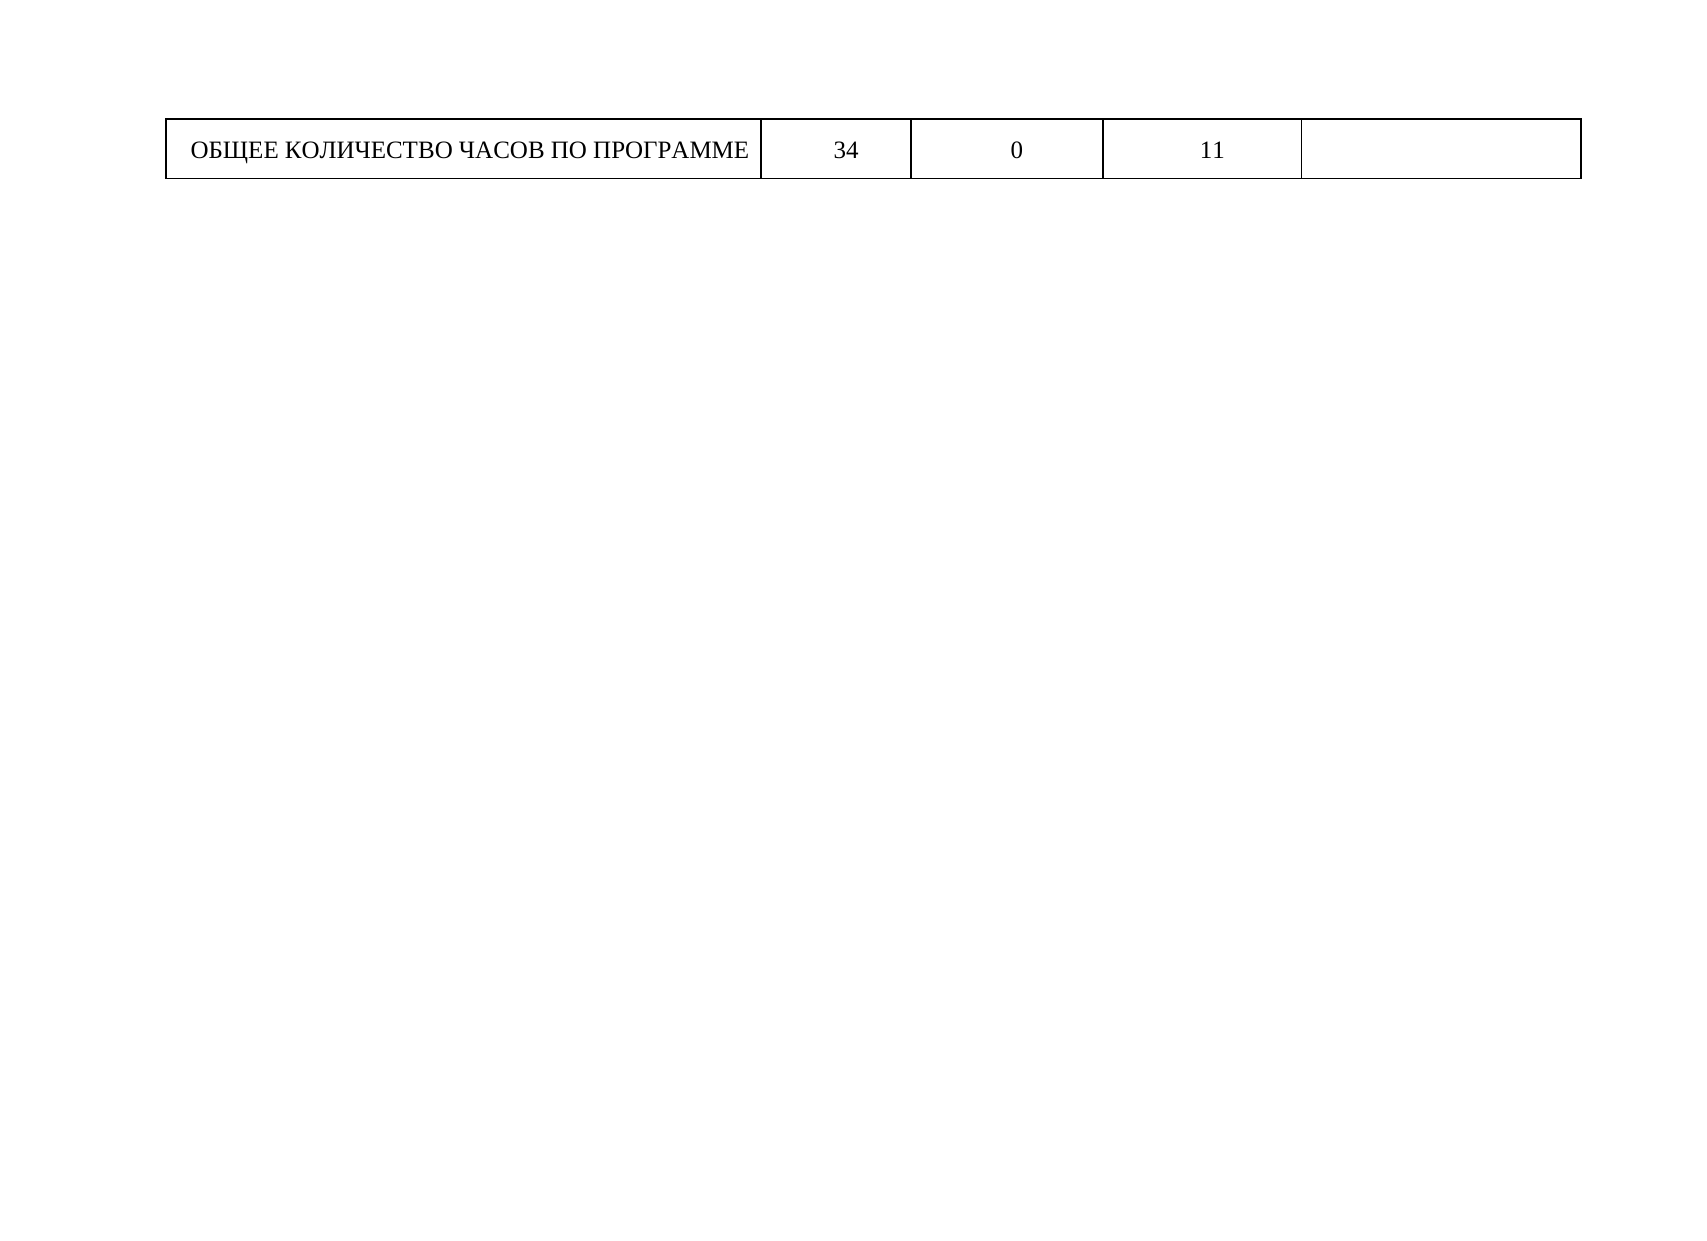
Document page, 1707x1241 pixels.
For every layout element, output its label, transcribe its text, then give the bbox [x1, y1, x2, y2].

table_cell 0 [912, 120, 1102, 178]
table_cell 34 [762, 120, 910, 178]
table_cell 11 [1104, 120, 1301, 178]
table_cell ОБЩЕЕ КОЛИЧЕСТВО ЧАСОВ ПО ПРОГРАММЕ [167, 120, 760, 178]
table_cell [1302, 120, 1580, 178]
